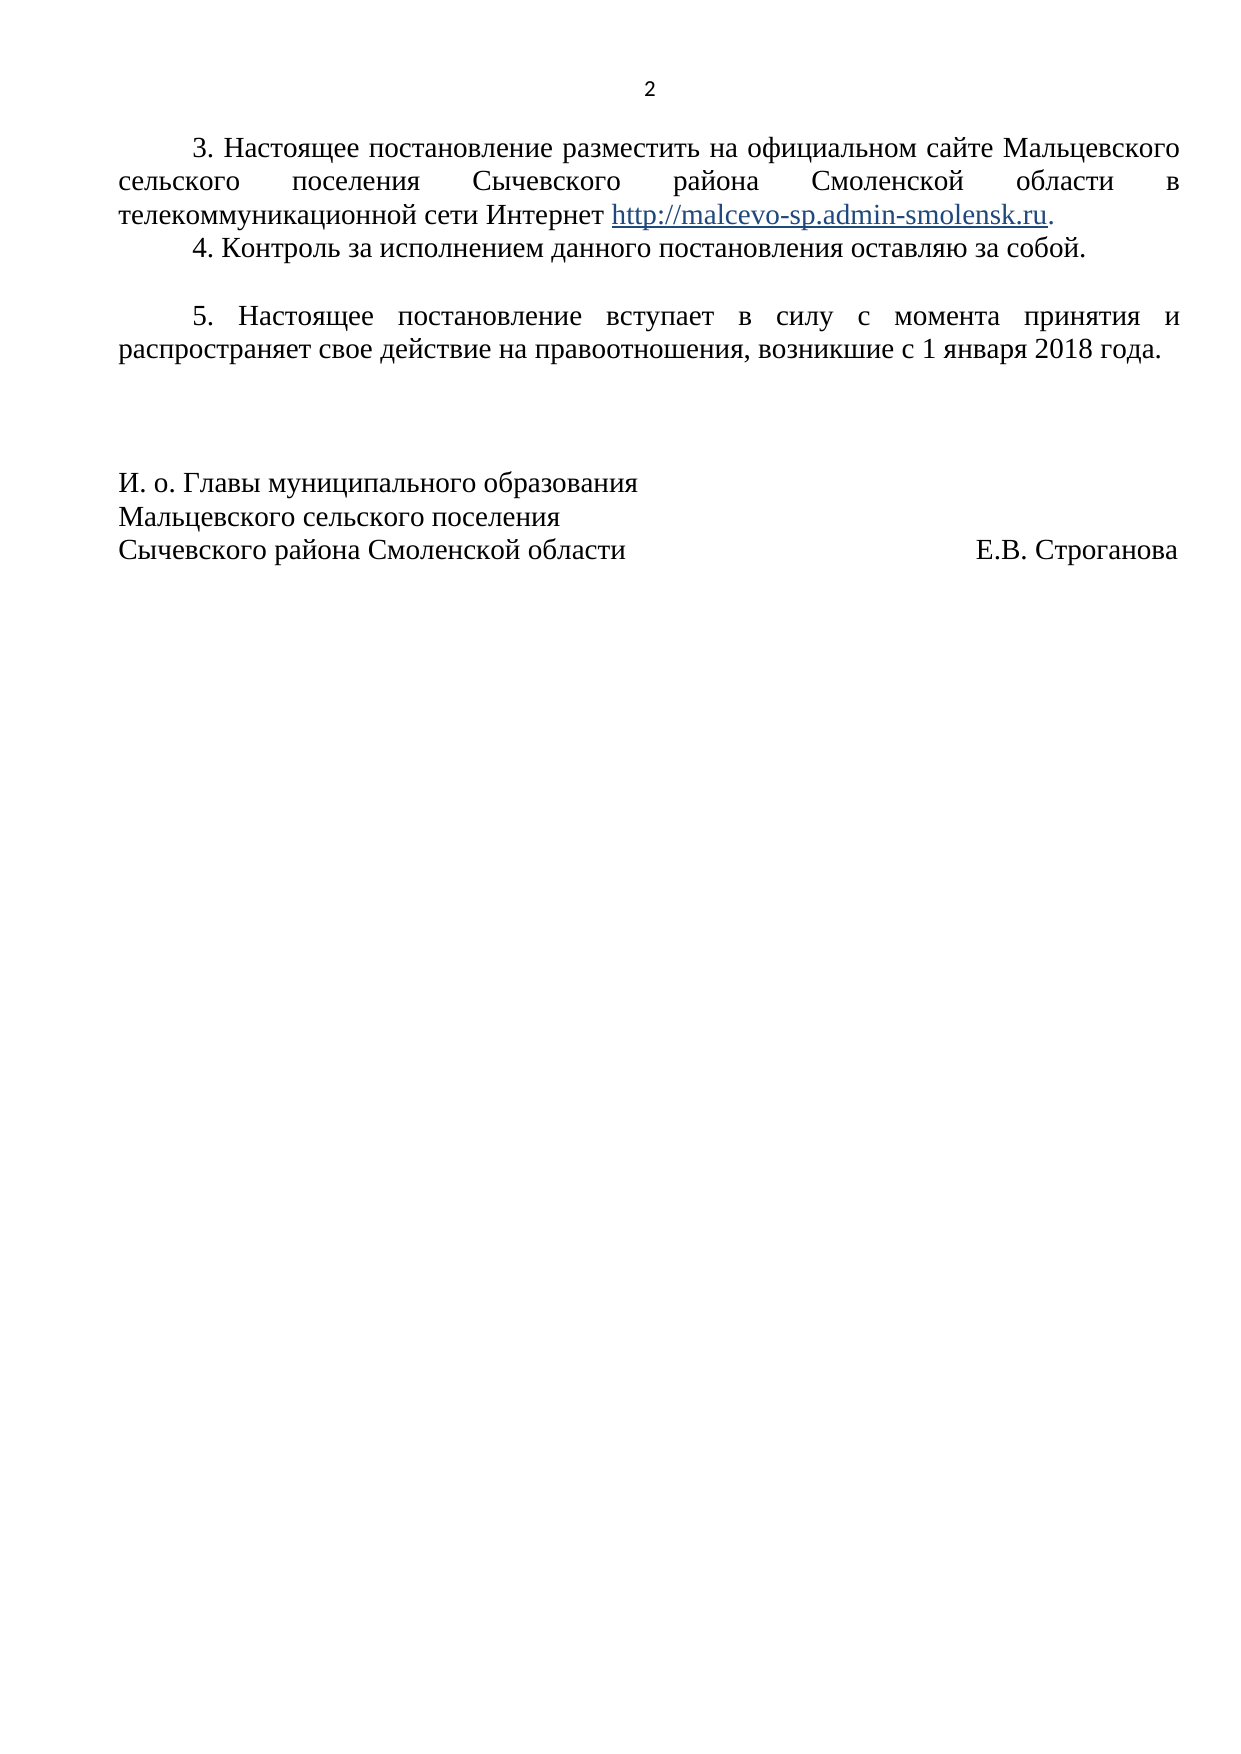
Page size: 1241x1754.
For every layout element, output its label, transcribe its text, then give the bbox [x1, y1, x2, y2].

text 5. Настоящее постановление вступает в силу с момента принятия и распространяет свое действие на правоотношения, возникшие с 1 января 2018 года. [118, 298, 1181, 365]
text 4. Контроль за исполнением данного постановления оставляю за собой. [118, 231, 1181, 264]
text Мальцевского сельского поселения [118, 499, 1181, 532]
text 3. Настоящее постановление разместить на официальном сайте Мальцевского сельского поселения Сычевского района Смоленской области в телекоммуникационной сети Интернет http://malcevo-sp.admin-smolensk.ru. [118, 130, 1181, 231]
text Сычевского района Смоленской области Е.В. Строганова [118, 532, 1181, 566]
text И. о. Главы муниципального образования [118, 465, 1181, 499]
